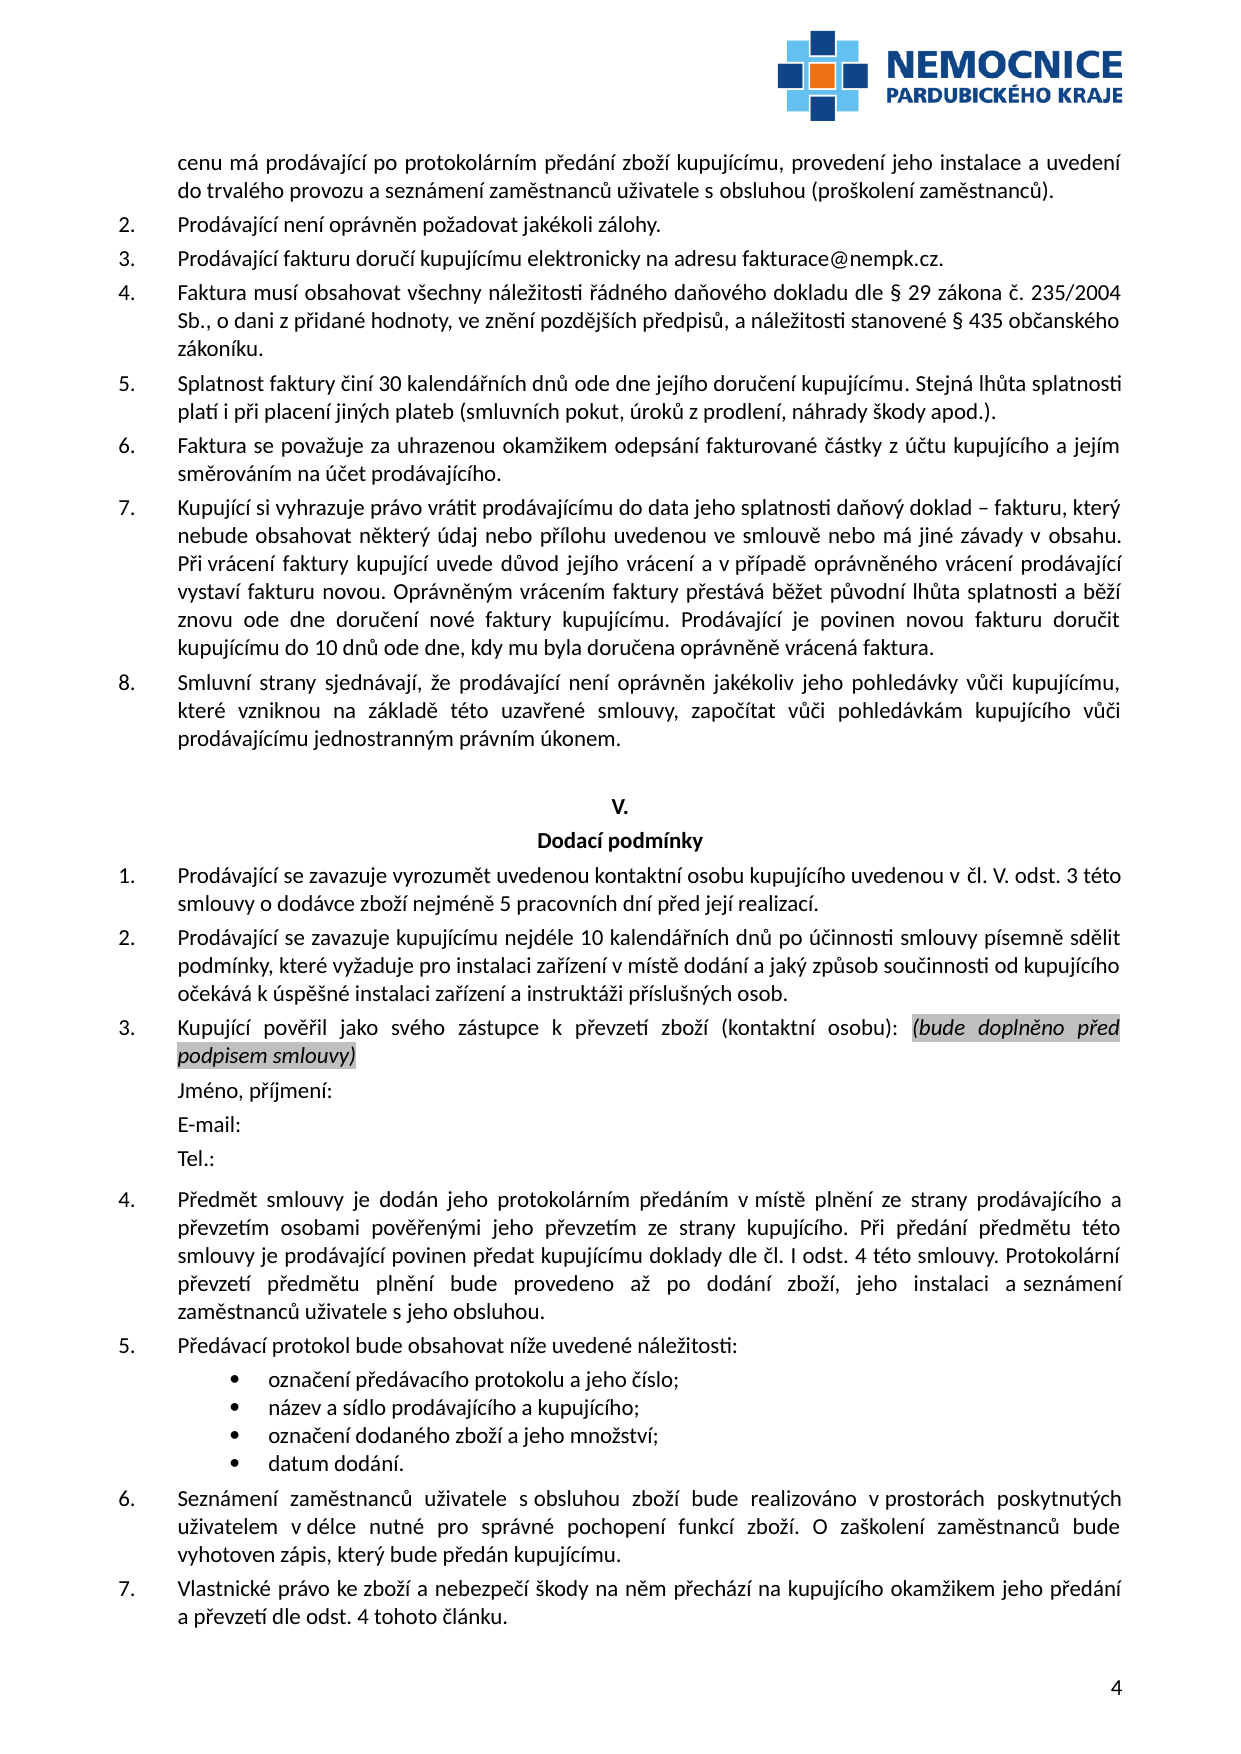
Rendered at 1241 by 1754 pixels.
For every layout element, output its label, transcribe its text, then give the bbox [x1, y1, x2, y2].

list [118, 148, 1122, 204]
list Splatnost faktury činí 30 kalendářních dnů ode dne jejího doručení kupujícímu. Stejná lhůta splatnosti platí i při placení jiných plateb (smluvních pokut, úroků z prodlení, náhrady škody apod.). [118, 369, 1122, 425]
text Jméno, příjmení: [177, 1076, 1122, 1104]
list Smluvní strany sjednávají, že prodávající není oprávněn jakékoliv jeho pohledávky vůči kupujícímu, které vzniknou na základě této uzavřené smlouvy, započítat vůči pohledávkám kupujícího vůči prodávajícímu jednostranným právním úkonem. [118, 668, 1122, 752]
text v. [118, 792, 1122, 820]
list název a sídlo prodávajícího a kupujícího; [231, 1393, 1122, 1422]
list Kupující si vyhrazuje právo vrátit prodávajícímu do data jeho splatnosti daňový doklad – fakturu, který nebude obsahovat některý údaj nebo přílohu uvedenou ve smlouvě nebo má jiné závady v obsahu. Při vrácení faktury kupující uvede důvod jejího vrácení a v případě oprávněného vrácení prodávající vystaví fakturu novou. Oprávněným vrácením faktury přestává běžet původní lhůta splatnosti a běží znovu ode dne doručení nové faktury kupujícímu. Prodávající je povinen novou fakturu doručit kupujícímu do 10 dnů ode dne, kdy mu byla doručena oprávněně vrácená faktura. [118, 493, 1122, 662]
list Prodávající fakturu doručí kupujícímu elektronicky na adresu fakturace@nempk.cz. [118, 244, 1122, 272]
list Faktura se považuje za uhrazenou okamžikem odepsání fakturované částky z účtu kupujícího a jejím směrováním na účet prodávajícího. [118, 431, 1122, 487]
text Dodací podmínky [118, 827, 1122, 855]
list Kupující pověřil jako svého zástupce k převzetí zboží (kontaktní osobu): (bude doplněno před podpisem smlouvy) [118, 1013, 1122, 1069]
list Prodávající není oprávněn požadovat jakékoli zálohy. [118, 210, 1122, 238]
picture [776, 30, 1123, 122]
list datum dodání. [231, 1449, 1122, 1478]
list Prodávající se zavazuje vyrozumět uvedenou kontaktní osobu kupujícího uvedenou v čl. V. odst. 3 této smlouvy o dodávce zboží nejméně 5 pracovních dní před její realizací. [118, 861, 1122, 917]
list Faktura musí obsahovat všechny náležitosti řádného daňového dokladu dle § 29 zákona č. 235/2004 Sb., o dani z přidané hodnoty, ve znění pozdějších předpisů, a náležitosti stanovené § 435 občanského zákoníku. [118, 278, 1122, 363]
list Prodávající se zavazuje kupujícímu nejdéle 10 kalendářních dnů po účinnosti smlouvy písemně sdělit podmínky, které vyžaduje pro instalaci zařízení v místě dodání a jaký způsob součinnosti od kupujícího očekává k úspěšné instalaci zařízení a instruktáži příslušných osob. [118, 923, 1122, 1007]
text Tel.: [177, 1144, 1122, 1172]
list Předávací protokol bude obsahovat níže uvedené náležitosti: [118, 1331, 1122, 1359]
list Předmět smlouvy je dodán jeho protokolárním předáním v místě plnění ze strany prodávajícího a převzetím osobami pověřenými jeho převzetím ze strany kupujícího. Při předání předmětu této smlouvy je prodávající povinen předat kupujícímu doklady dle čl. I odst. 4 této smlouvy. Protokolární převzetí předmětu plnění bude provedeno až po dodání zboží, jeho instalaci a seznámení zaměstnanců uživatele s jeho obsluhou. [118, 1185, 1122, 1325]
list označení předávacího protokolu a jeho číslo; [231, 1366, 1122, 1393]
list Seznámení zaměstnanců uživatele s obsluhou zboží bude realizováno v prostorách poskytnutých uživatelem v délce nutné pro správné pochopení funkcí zboží. O zaškolení zaměstnanců bude vyhotoven zápis, který bude předán kupujícímu. [118, 1484, 1122, 1568]
text E-mail: [177, 1110, 1122, 1138]
list Vlastnické právo ke zboží a nebezpečí škody na něm přechází na kupujícího okamžikem jeho předání a převzetí dle odst. 4 tohoto článku. [118, 1574, 1122, 1630]
list označení dodaného zboží a jeho množství; [231, 1422, 1122, 1449]
